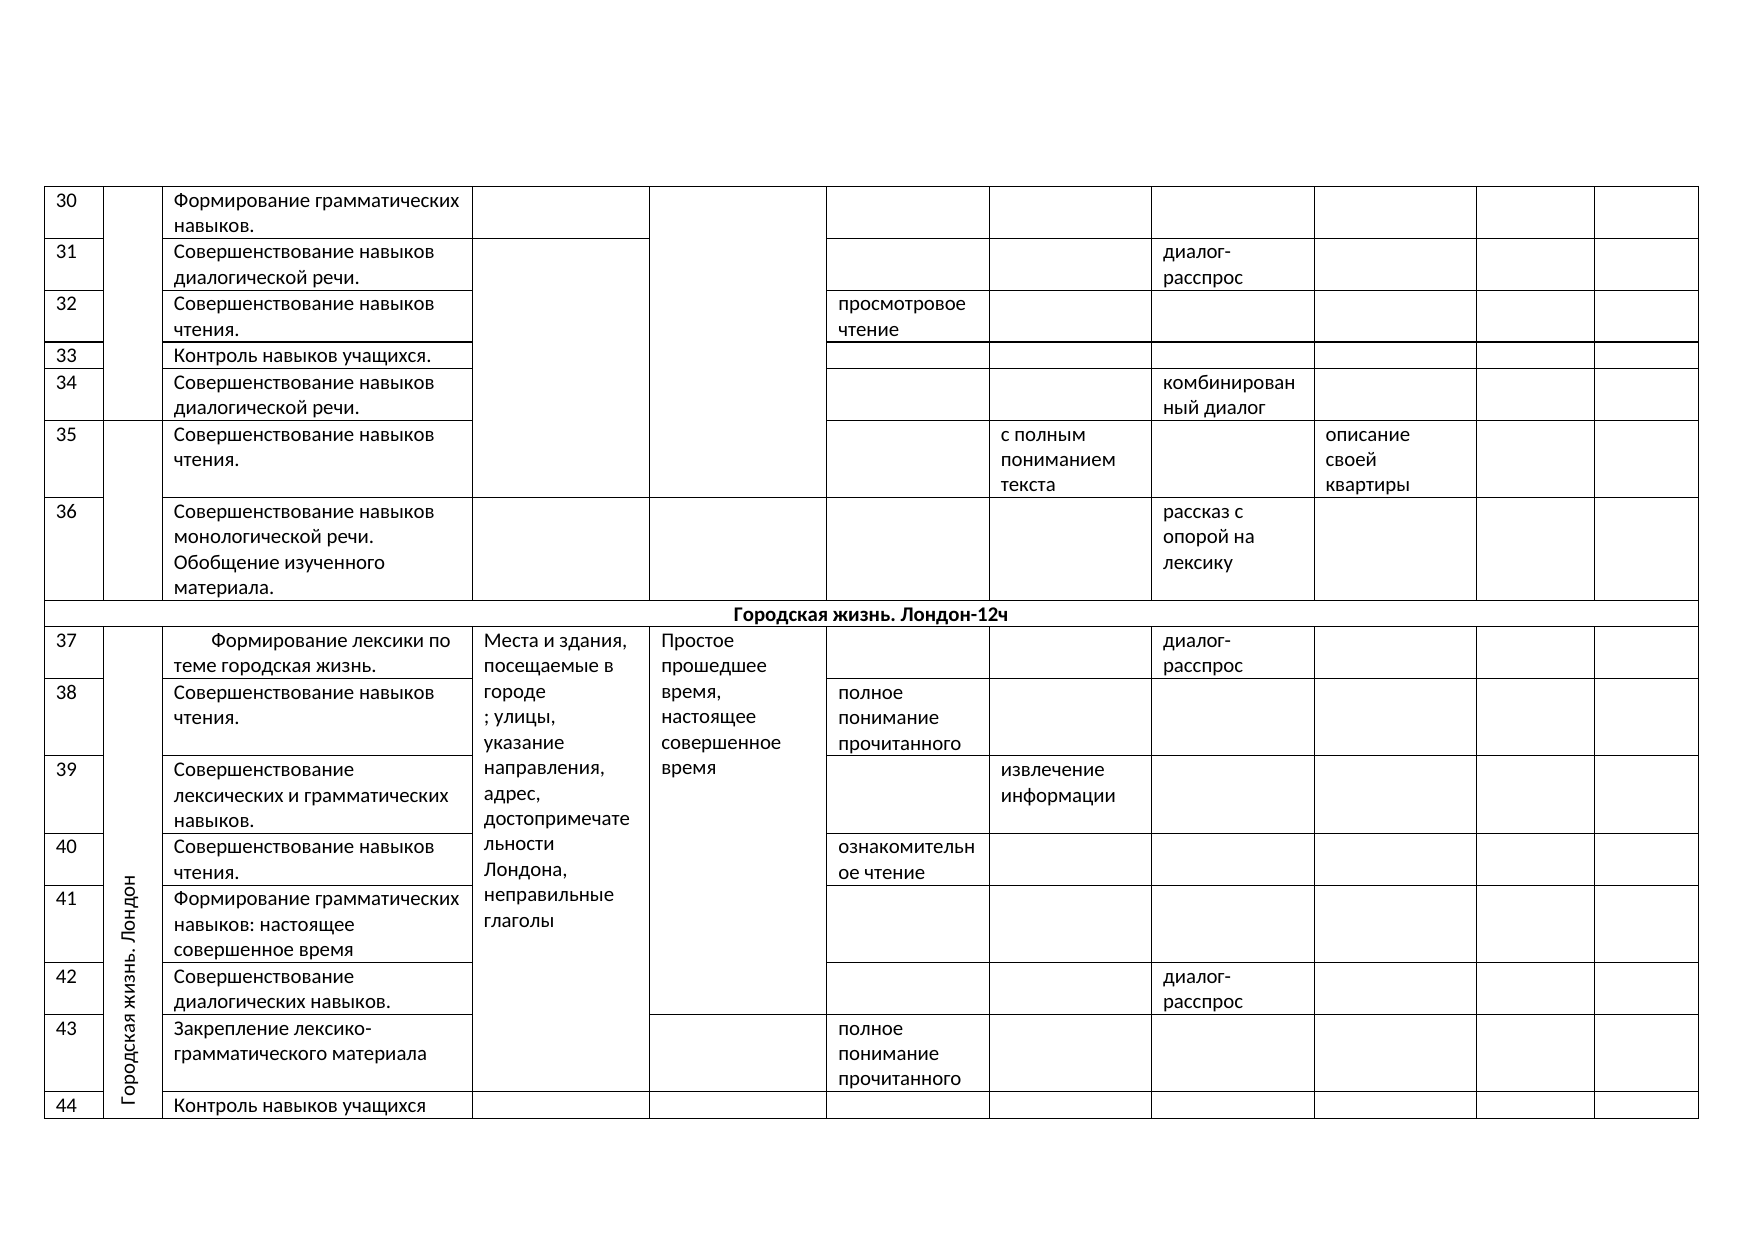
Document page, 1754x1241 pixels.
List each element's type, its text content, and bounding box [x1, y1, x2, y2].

table_cell [1315, 963, 1476, 1014]
table_cell 32 [45, 291, 103, 341]
table_cell 35 [45, 421, 103, 497]
table_cell [650, 1015, 826, 1091]
table_cell Совершенствование навыков монологической речи. Обобщение изученного материала. [163, 498, 472, 600]
table_cell [827, 187, 989, 238]
table_cell 33 [45, 343, 103, 368]
table_cell [1595, 421, 1698, 497]
table_cell Закрепление лексико-грамматического материала [163, 1015, 472, 1091]
table_cell [1477, 834, 1594, 884]
table_cell [990, 963, 1151, 1014]
table_cell [1315, 834, 1476, 884]
table_cell [1315, 627, 1476, 678]
table_cell полное понимание прочитанного [827, 679, 989, 755]
table_cell [1595, 498, 1698, 600]
table_cell диалог-расспрос [1152, 963, 1314, 1014]
table_cell [1315, 756, 1476, 833]
table_cell Совершенствование диалогических навыков. [163, 963, 472, 1014]
table_cell [827, 963, 989, 1014]
table_cell [1477, 343, 1594, 368]
table_cell [1595, 187, 1698, 238]
table_cell [1595, 756, 1698, 833]
table_cell [827, 369, 989, 420]
table_cell [990, 343, 1151, 368]
table_cell [1595, 679, 1698, 755]
table_cell [1595, 291, 1698, 341]
table_cell 38 [45, 679, 103, 755]
table_cell [1315, 187, 1476, 238]
table_cell 42 [45, 963, 103, 1014]
table_cell [1477, 187, 1594, 238]
table_cell [473, 498, 649, 600]
table_cell [827, 498, 989, 600]
table_cell [827, 1092, 989, 1117]
table_cell 43 [45, 1015, 103, 1091]
table_cell [104, 421, 162, 600]
table_cell [1477, 1015, 1594, 1091]
table_cell [650, 498, 826, 600]
table_cell Совершенствование навыков чтения. [163, 834, 472, 884]
table_cell [1152, 343, 1314, 368]
table_cell [473, 1092, 649, 1117]
table_cell Городская жизнь. Лондон [104, 627, 162, 1117]
table_cell [1595, 343, 1698, 368]
table_cell полное понимание прочитанного [827, 1015, 989, 1091]
table_cell извлечение информации [990, 756, 1151, 833]
table_cell 40 [45, 834, 103, 884]
table_cell [1315, 498, 1476, 600]
table_cell описание своей квартиры [1315, 421, 1476, 497]
table_cell [1152, 886, 1314, 962]
table_cell [990, 627, 1151, 678]
table_cell [1152, 679, 1314, 755]
table_cell [1595, 369, 1698, 420]
table_cell диалог-расспрос [1152, 239, 1314, 289]
table_cell [1315, 239, 1476, 289]
table_cell [1152, 187, 1314, 238]
table_cell Контроль навыков учащихся. [163, 343, 472, 368]
table_cell [1152, 421, 1314, 497]
table_cell [1477, 369, 1594, 420]
table_cell рассказ с опорой на лексику [1152, 498, 1314, 600]
table_cell [650, 1092, 826, 1117]
table_cell [1315, 369, 1476, 420]
table_cell [827, 239, 989, 289]
table_cell Формирование грамматических навыков: настоящее совершенное время [163, 886, 472, 962]
table_cell [990, 187, 1151, 238]
table_cell [1477, 498, 1594, 600]
table_cell [1315, 679, 1476, 755]
table_cell [1477, 627, 1594, 678]
table_cell 31 [45, 239, 103, 289]
table_cell [990, 886, 1151, 962]
table_cell Места и здания, посещаемые в городе ; улицы, указание направления, адрес, достопримечательности Лондона, неправильные глаголы [473, 627, 649, 1091]
table_cell [1595, 1015, 1698, 1091]
table_cell [990, 834, 1151, 884]
table_cell [990, 291, 1151, 341]
table_cell 30 [45, 187, 103, 238]
table_cell Совершенствование навыков диалогической речи. [163, 369, 472, 420]
table_cell Совершенствование лексических и грамматических навыков. [163, 756, 472, 833]
table_cell [1477, 421, 1594, 497]
table_cell [1595, 239, 1698, 289]
table_cell [1595, 886, 1698, 962]
table_cell 36 [45, 498, 103, 600]
table_cell [1152, 756, 1314, 833]
table_cell [1152, 1092, 1314, 1117]
table_cell [1595, 1092, 1698, 1117]
table_cell [473, 239, 649, 497]
table_cell [827, 886, 989, 962]
table_cell [990, 1015, 1151, 1091]
table_cell [1315, 343, 1476, 368]
table_cell Формирование лексики по теме городская жизнь. [163, 627, 472, 678]
table_cell 41 [45, 886, 103, 962]
table_cell 37 [45, 627, 103, 678]
table_cell [1152, 291, 1314, 341]
table_cell [1477, 679, 1594, 755]
table_cell Совершенствование навыков диалогической речи. [163, 239, 472, 289]
table_cell Контроль навыков учащихся [163, 1092, 472, 1117]
table_cell [1477, 239, 1594, 289]
table_cell [827, 756, 989, 833]
table_cell [990, 369, 1151, 420]
table_cell [1595, 834, 1698, 884]
table_cell Простое прошедшее время, настоящее совершенное время [650, 627, 826, 1014]
table_cell просмотровое чтение [827, 291, 989, 341]
table_cell Совершенствование навыков чтения. [163, 421, 472, 497]
table_cell [827, 343, 989, 368]
table_cell ознакомительное чтение [827, 834, 989, 884]
table_cell [1315, 1092, 1476, 1117]
table_cell [990, 498, 1151, 600]
table_cell [1315, 1015, 1476, 1091]
table_cell [1595, 627, 1698, 678]
table_cell [1315, 291, 1476, 341]
table_cell [990, 679, 1151, 755]
table_cell Совершенствование навыков чтения. [163, 679, 472, 755]
table_cell Совершенствование навыков чтения. [163, 291, 472, 341]
table_cell [990, 1092, 1151, 1117]
table_cell с полным пониманием текста [990, 421, 1151, 497]
table_cell [827, 627, 989, 678]
table_cell Формирование грамматических навыков. [163, 187, 472, 238]
table_cell [1152, 1015, 1314, 1091]
table_cell [990, 239, 1151, 289]
table_cell [1477, 963, 1594, 1014]
table_cell комбинированный диалог [1152, 369, 1314, 420]
table_cell [1315, 886, 1476, 962]
table_cell [1477, 886, 1594, 962]
table_cell 39 [45, 756, 103, 833]
table_cell [1595, 963, 1698, 1014]
table_cell [1477, 291, 1594, 341]
table_cell 34 [45, 369, 103, 420]
table_cell 44 [45, 1092, 103, 1117]
table_cell [1477, 756, 1594, 833]
table_cell Городская жизнь. Лондон-12ч [45, 601, 1698, 626]
table_cell [1152, 834, 1314, 884]
table_cell [1477, 1092, 1594, 1117]
table_cell диалог-расспрос [1152, 627, 1314, 678]
table_cell [827, 421, 989, 497]
